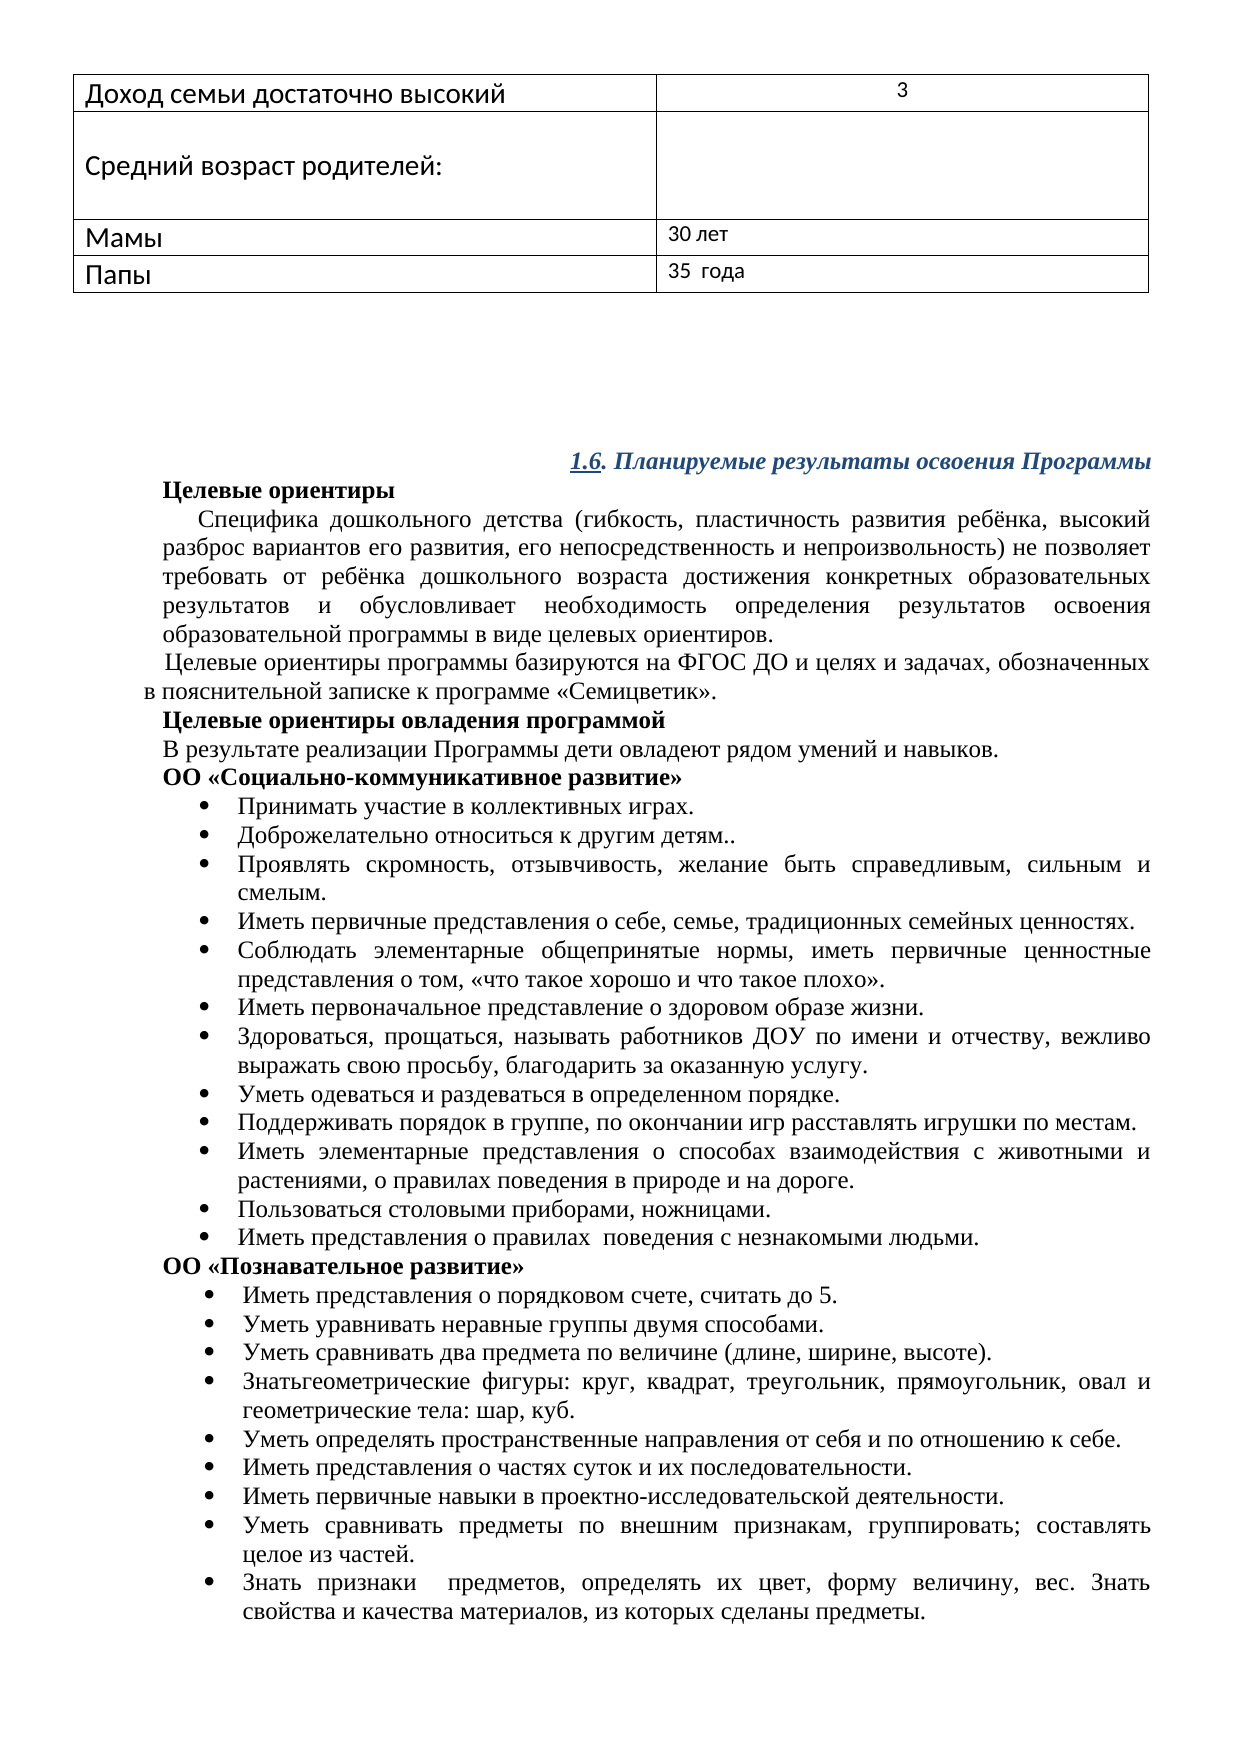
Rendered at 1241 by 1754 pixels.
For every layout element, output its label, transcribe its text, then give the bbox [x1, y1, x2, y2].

list Иметь первичные навыки в проектно-исследовательской деятельности. [205, 1481, 1152, 1510]
list Иметь представления о частях суток и их последовательности. [205, 1452, 1152, 1481]
list Иметь представления о порядковом счете, считать до 5. [205, 1280, 1152, 1309]
list Иметь первоначальное представление о здоровом образе жизни. [200, 992, 1152, 1021]
list Уметь сравнивать два предмета по величине (длине, ширине, высоте). [205, 1337, 1152, 1366]
text В результате реализации Программы дети овладеют рядом умений и навыков. [162, 734, 1152, 762]
text Целевые ориентиры овладения программой [162, 705, 1152, 734]
list Уметь одеваться и раздеваться в определенном порядке. [200, 1079, 1152, 1107]
text ОО «Познавательное развитие» [162, 1251, 1152, 1280]
table_cell Мамы [74, 220, 656, 255]
list Знать признаки предметов, определять их цвет, форму величину, вес. Знать свойства и качества материалов, из которых сделаны предметы. [205, 1567, 1152, 1625]
text ОО «Социально-коммуникативное развитие» [162, 762, 1152, 791]
table_cell 35 года [657, 256, 1148, 292]
list Поддерживать порядок в группе, по окончании игр расставлять игрушки по местам. [200, 1107, 1152, 1136]
list Знатьгеометрические фигуры: круг, квадрат, треугольник, прямоугольник, овал и геометрические тела: шар, куб. [205, 1366, 1152, 1424]
table_cell Папы [74, 256, 656, 292]
list Здороваться, прощаться, называть работников ДОУ по имени и отчеству, вежливо выражать свою просьбу, благодарить за оказанную услугу. [200, 1021, 1152, 1079]
table_cell Средний возраст родителей: [74, 112, 656, 218]
text Целевые ориентиры программы базируются на ФГОС ДО и целях и задачах, обозначенных в пояснительной записке к программе «Семицветик». [144, 647, 1152, 705]
table_cell 30 лет [657, 220, 1148, 255]
text Специфика дошкольного детства (гибкость, пластичность развития ребёнка, высокий разброс вариантов его развития, его непосредственность и непроизвольность) не позволяет требовать от ребёнка дошкольного возраста достижения конкретных образовательных результатов и обусловливает необходимость определения результатов освоения образовательной программы в виде целевых ориентиров. [162, 504, 1152, 647]
list Уметь сравнивать предметы по внешним признакам, группировать; составлять целое из частей. [205, 1510, 1152, 1567]
table_cell Доход семьи достаточно высокий [74, 75, 656, 111]
list Уметь уравнивать неравные группы двумя способами. [205, 1309, 1152, 1337]
list Соблюдать элементарные общепринятые нормы, иметь первичные ценностные представления о том, «что такое хорошо и что такое плохо». [200, 935, 1152, 992]
list Доброжелательно относиться к другим детям.. [200, 820, 1152, 849]
list Уметь определять пространственные направления от себя и по отношению к себе. [205, 1424, 1152, 1452]
list Принимать участие в коллективных играх. [200, 791, 1152, 820]
list Иметь представления о правилах поведения с незнакомыми людьми. [200, 1222, 1152, 1251]
list Иметь элементарные представления о способах взаимодействия с животными и растениями, о правилах поведения в природе и на дороге. [200, 1136, 1152, 1194]
list Иметь первичные представления о себе, семье, традиционных семейных ценностях. [200, 906, 1152, 935]
text 1.6. Планируемые результаты освоения Программы [162, 446, 1152, 475]
table_cell [657, 112, 1148, 218]
list Проявлять скромность, отзывчивость, желание быть справедливым, сильным и смелым. [200, 849, 1152, 906]
text Целевые ориентиры [162, 475, 1152, 504]
list Пользоваться столовыми приборами, ножницами. [200, 1194, 1152, 1222]
table_cell 3 [657, 75, 1148, 111]
